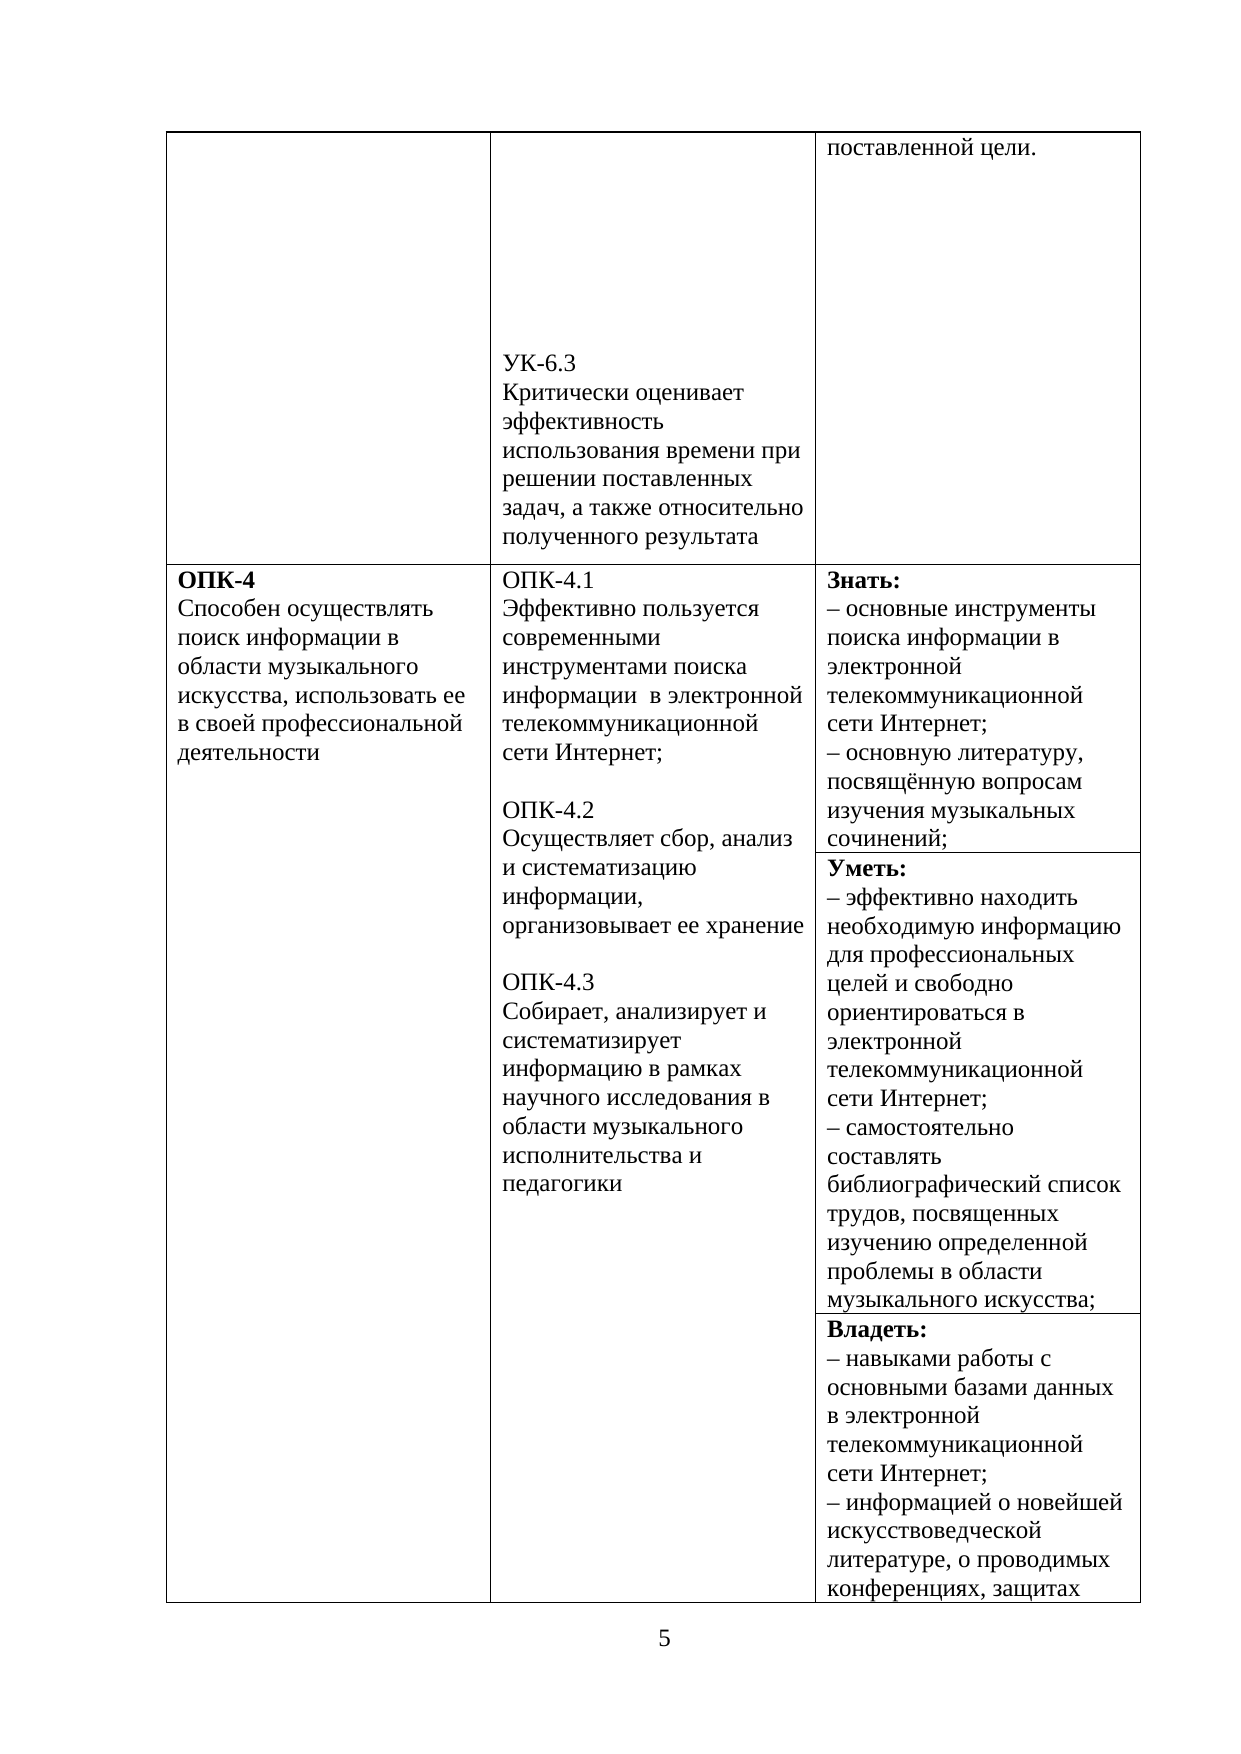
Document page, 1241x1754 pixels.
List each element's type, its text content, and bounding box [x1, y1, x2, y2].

table_cell Знать: – основные инструменты поиска информации в электронной телекоммуникационной сети Интернет; – основную литературу, посвящённую вопросам изучения музыкальных сочинений; [816, 565, 1140, 852]
table_cell ОПК-4.1 Эффективно пользуется современными инструментами поиска информации в электронной телекоммуникационной сети Интернет; ОПК-4.2 Осуществляет сбор, анализ и систематизацию информации, организовывает ее хранение ОПК-4.3 Собирает, анализирует и систематизирует информацию в рамках научного исследования в области музыкального исполнительства и педагогики [491, 565, 815, 1602]
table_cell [816, 133, 1140, 564]
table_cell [816, 1314, 1140, 1602]
table_cell ОПК-4 Способен осуществлять поиск информации в области музыкального искусства, использовать ее в своей профессиональной деятельности [167, 565, 490, 1602]
table_cell Уметь: – эффективно находить необходимую информацию для профессиональных целей и свободно ориентироваться в электронной телекоммуникационной сети Интернет; – самостоятельно составлять библиографический список трудов, посвященных изучению определенной проблемы в области музыкального искусства; [816, 853, 1140, 1313]
